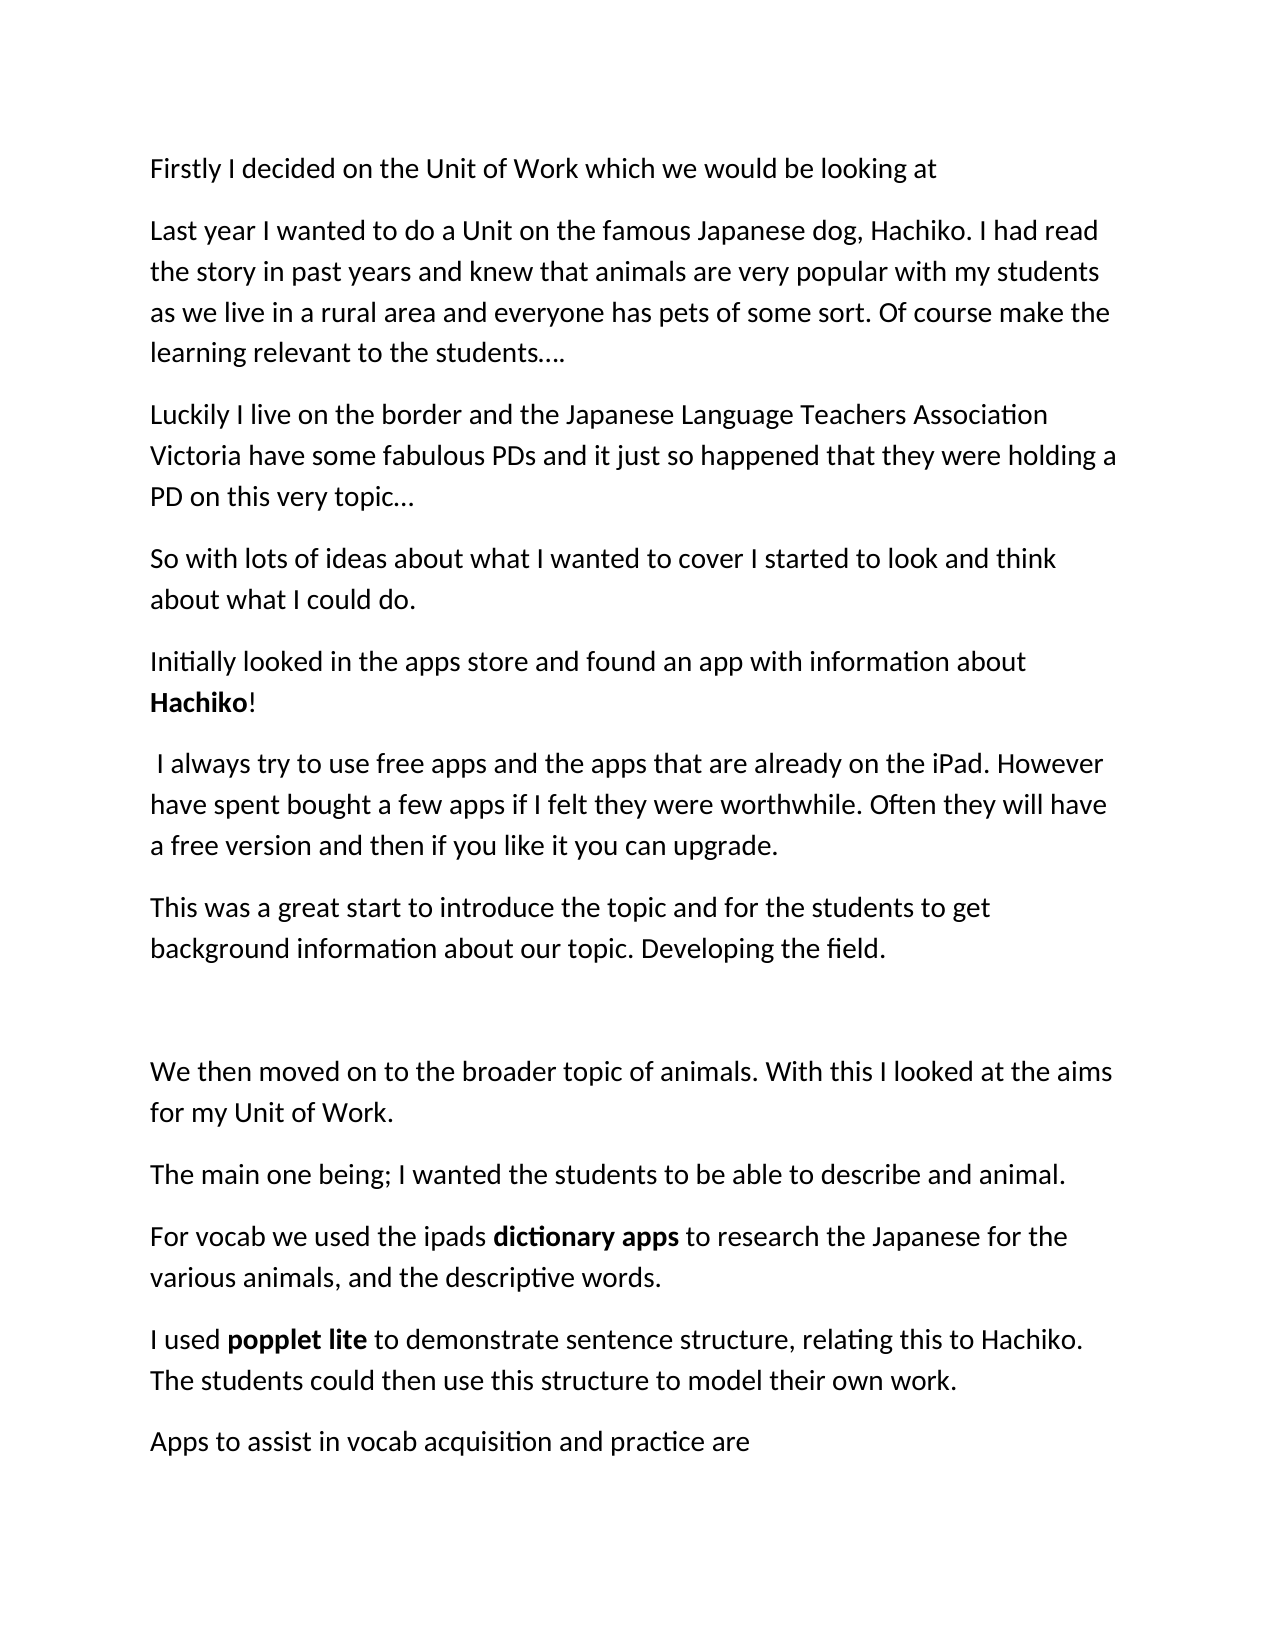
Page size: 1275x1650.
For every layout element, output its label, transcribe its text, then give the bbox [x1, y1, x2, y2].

text The main one being; I wanted the students to be able to describe and animal. [150, 1156, 1125, 1192]
text We then moved on to the broader topic of animals. With this I looked at the aims for my Unit of Work. [150, 1053, 1125, 1130]
text This was a great start to introduce the topic and for the students to get background information about our topic. Developing the field. [150, 889, 1125, 966]
text Initially looked in the apps store and found an app with information about Hachiko! [150, 643, 1125, 719]
text I always try to use free apps and the apps that are already on the iPad. However have spent bought a few apps if I felt they were worthwhile. Often they will have a free version and then if you like it you can upgrade. [150, 745, 1125, 863]
text So with lots of ideas about what I wanted to cover I started to look and think about what I could do. [150, 540, 1125, 617]
text For vocab we used the ipads dictionary apps to research the Japanese for the various animals, and the descriptive words. [150, 1218, 1125, 1294]
text Apps to assist in vocab acquisition and practice are [150, 1423, 1125, 1459]
text Last year I wanted to do a Unit on the famous Japanese dog, Hachiko. I had read the story in past years and knew that animals are very popular with my students as we live in a rural area and everyone has pets of some sort. Of course make the learning relevant to the students…. [150, 212, 1125, 370]
text Luckily I live on the border and the Japanese Language Teachers Association Victoria have some fabulous PDs and it just so happened that they were holding a PD on this very topic… [150, 396, 1125, 514]
text I used popplet lite to demonstrate sentence structure, relating this to Hachiko. The students could then use this structure to model their own work. [150, 1321, 1125, 1397]
text Firstly I decided on the Unit of Work which we would be looking at [150, 150, 1125, 186]
